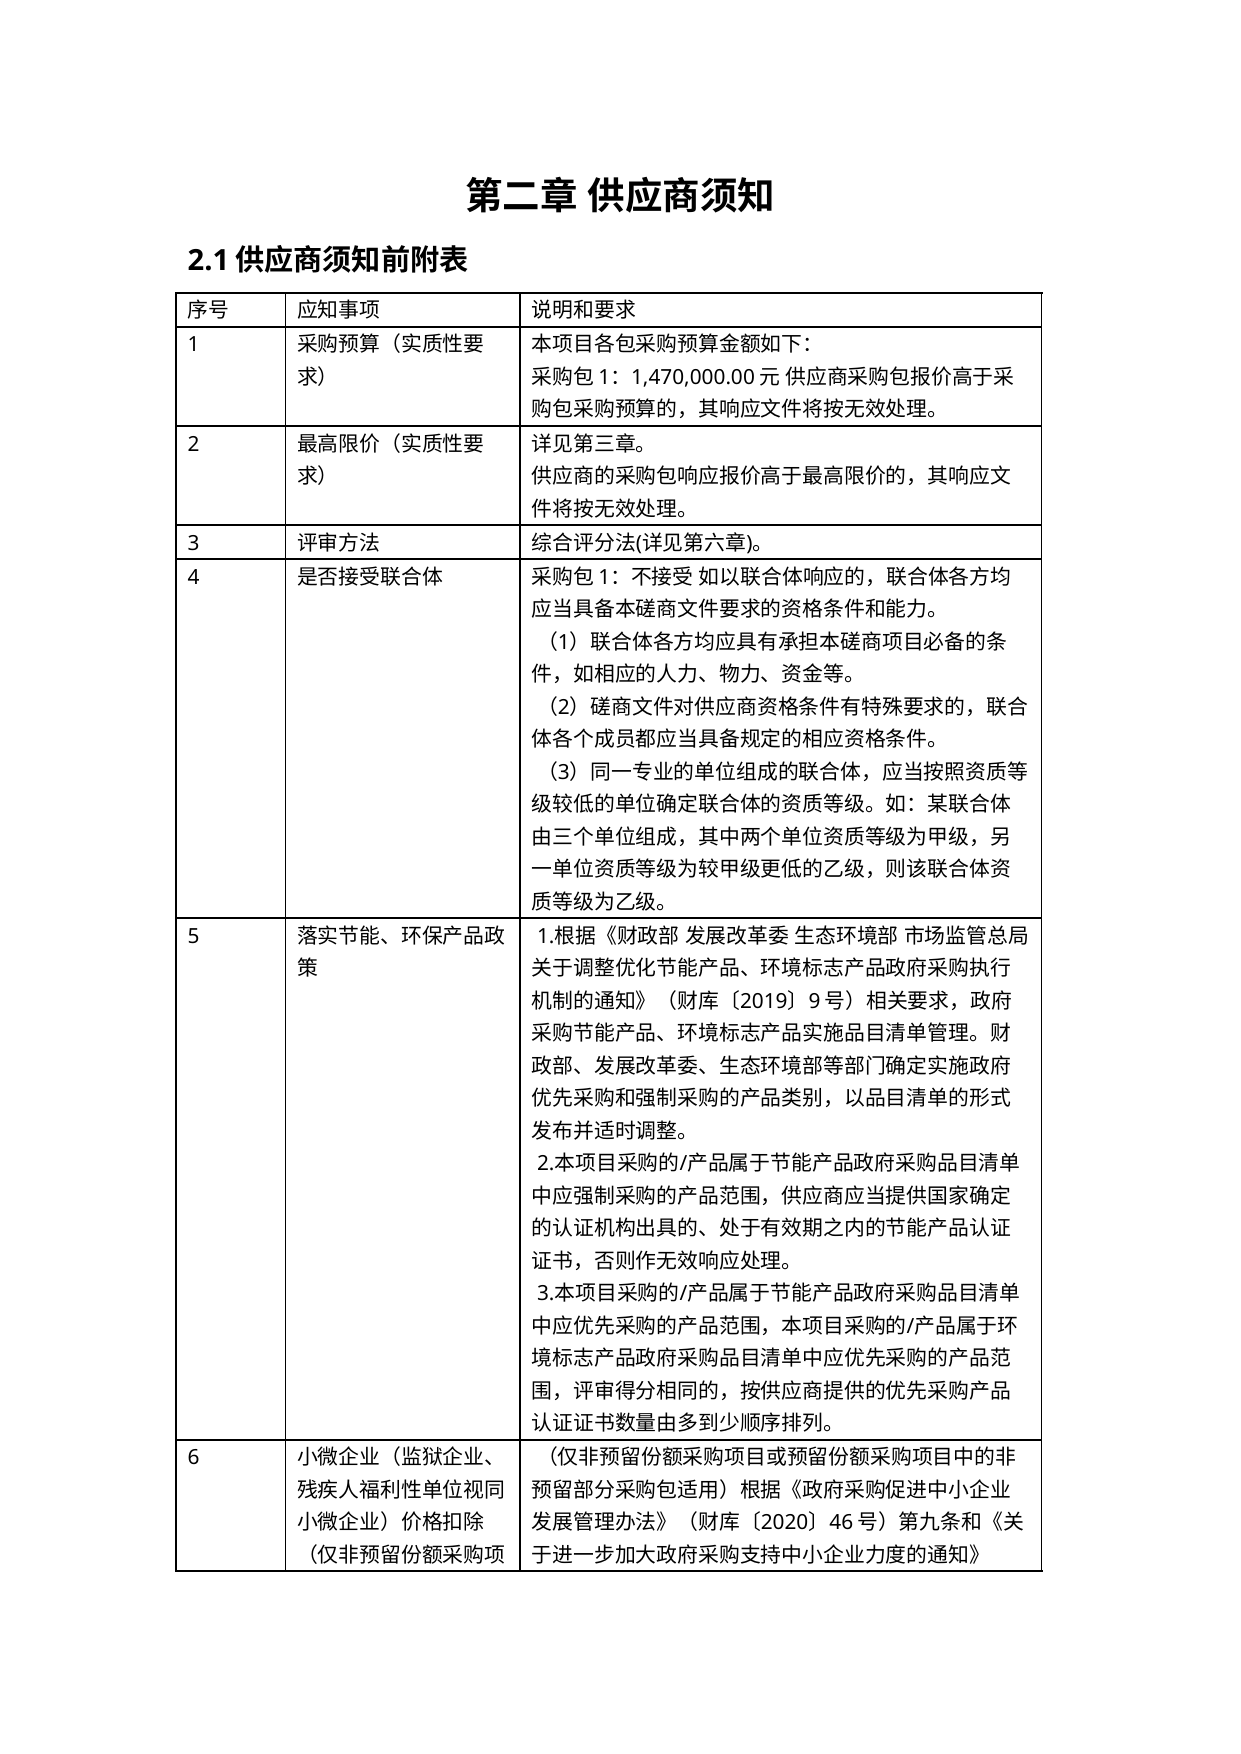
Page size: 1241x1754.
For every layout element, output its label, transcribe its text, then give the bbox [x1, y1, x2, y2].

table_cell 是否接受联合体 [286, 560, 519, 917]
table_cell 2 [177, 427, 285, 524]
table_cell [521, 1441, 1041, 1570]
table_cell 1 [177, 328, 285, 425]
text 第二章 供应商须知 [187, 162, 1053, 227]
table_cell 5 [177, 919, 285, 1439]
table_cell 采购包1：不接受 如以联合体响应的，联合体各方均应当具备本磋商文件要求的资格条件和能力。 （1）联合体各方均应具有承担本磋商项目必备的条件，如相应的人力、物力、资金等。 （2）磋商文件对供应商资格条件有特殊要求的，联合体各个成员都应当具备规定的相应资格条件。 （3）同一专业的单位组成的联合体，应当按照资质等级较低的单位确定联合体的资质等级。如：某联合体由三个单位组成，其中两个单位资质等级为甲级，另一单位资质等级为较甲级更低的乙级，则该联合体资质等级为乙级。 [521, 560, 1041, 917]
table_cell 采购预算（实质性要求） [286, 328, 519, 425]
table_cell 落实节能、环保产品政策 [286, 919, 519, 1439]
table_header 说明和要求 [521, 294, 1041, 326]
text 2.1供应商须知前附表 [187, 227, 1053, 292]
table_header 序号 [177, 294, 285, 326]
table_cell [286, 1441, 519, 1570]
table_cell 评审方法 [286, 526, 519, 558]
table_cell 详见第三章。 供应商的采购包响应报价高于最高限价的，其响应文件将按无效处理。 [521, 427, 1041, 524]
table_cell 1.根据《财政部 发展改革委 生态环境部 市场监管总局关于调整优化节能产品、环境标志产品政府采购执行机制的通知》（财库〔2019〕9号）相关要求，政府采购节能产品、环境标志产品实施品目清单管理。财政部、发展改革委、生态环境部等部门确定实施政府优先采购和强制采购的产品类别，以品目清单的形式发布并适时调整。 2.本项目采购的/产品属于节能产品政府采购品目清单中应强制采购的产品范围，供应商应当提供国家确定的认证机构出具的、处于有效期之内的节能产品认证证书，否则作无效响应处理。 3.本项目采购的/产品属于节能产品政府采购品目清单中应优先采购的产品范围，本项目采购的/产品属于环境标志产品政府采购品目清单中应优先采购的产品范围，评审得分相同的，按供应商提供的优先采购产品认证证书数量由多到少顺序排列。 [521, 919, 1041, 1439]
table_header 应知事项 [286, 294, 519, 326]
table_cell 3 [177, 526, 285, 558]
table_cell 6 [177, 1441, 285, 1570]
table_cell 4 [177, 560, 285, 917]
table_cell 最高限价（实质性要求） [286, 427, 519, 524]
table_cell 本项目各包采购预算金额如下： 采购包1：1,470,000.00元 供应商采购包报价高于采购包采购预算的，其响应文件将按无效处理。 [521, 328, 1041, 425]
table_cell 综合评分法(详见第六章)。 [521, 526, 1041, 558]
